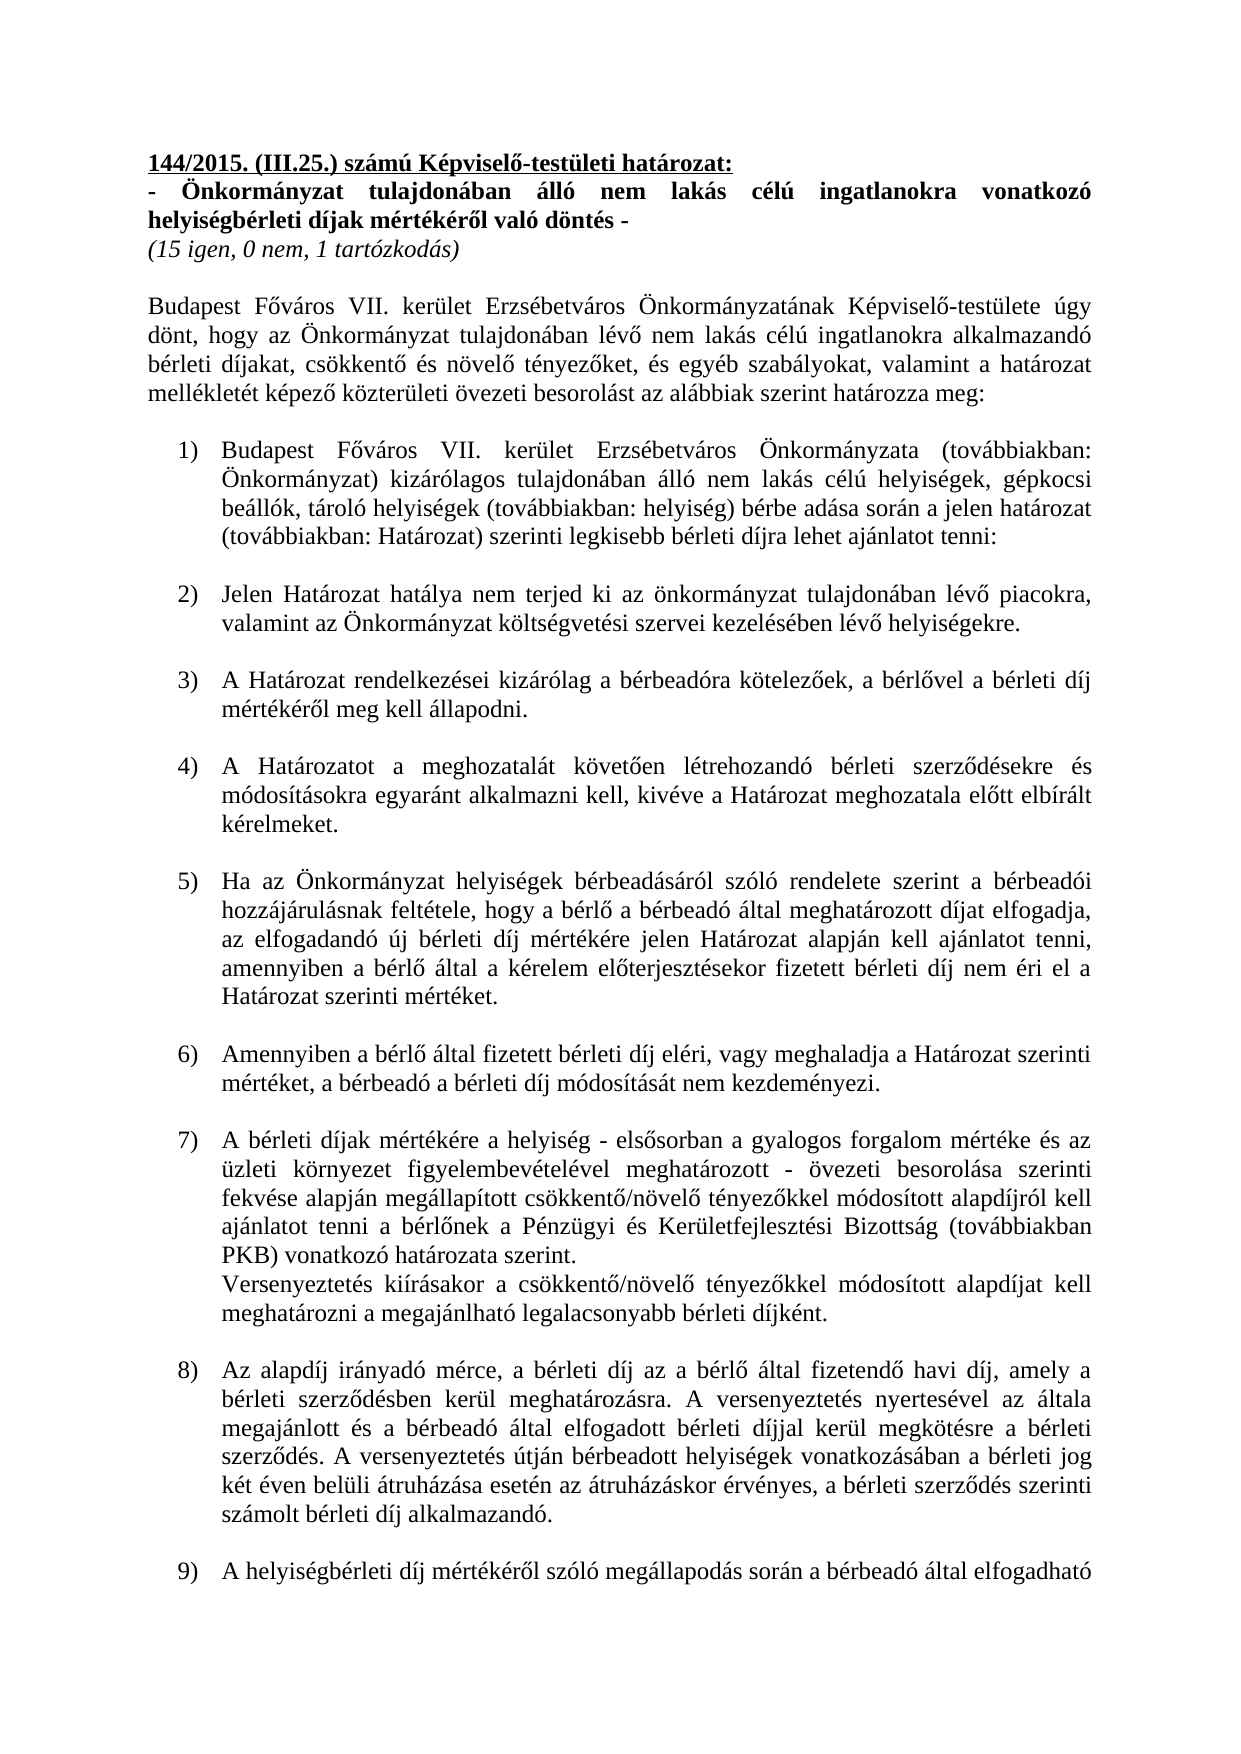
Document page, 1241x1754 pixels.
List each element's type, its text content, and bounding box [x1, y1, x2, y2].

text 2) Jelen Határozat hatálya nem terjed ki az önkormányzat tulajdonában lévő piacokra, valamint az Önkormányzat költségvetési szervei kezelésében lévő helyiségekre. [177, 579, 1093, 636]
text 144/2015. (III.25.) számú Képviselő-testületi határozat: [148, 148, 1093, 176]
text 3) A Határozat rendelkezései kizárólag a bérbeadóra kötelezőek, a bérlővel a bérleti díj mértékéről meg kell állapodni. [177, 665, 1093, 723]
text 4) A Határozatot a meghozatalát követően létrehozandó bérleti szerződésekre és módosításokra egyaránt alkalmazni kell, kivéve a Határozat meghozatala előtt elbírált kérelmeket. [177, 751, 1093, 838]
text (15 igen, 0 nem, 1 tartózkodás) [148, 234, 1093, 263]
text 7) A bérleti díjak mértékére a helyiség - elsősorban a gyalogos forgalom mértéke és az üzleti környezet figyelembevételével meghatározott - övezeti besorolása szerinti fekvése alapján megállapított csökkentő/növelő tényezőkkel módosított alapdíjról kell ajánlatot tenni a bérlőnek a Pénzügyi és Kerületfejlesztési Bizottság (továbbiakban PKB) vonatkozó határozata szerint. [177, 1125, 1093, 1269]
text Budapest Főváros VII. kerület Erzsébetváros Önkormányzatának Képviselő-testülete úgy dönt, hogy az Önkormányzat tulajdonában lévő nem lakás célú ingatlanokra alkalmazandó bérleti díjakat, csökkentő és növelő tényezőket, és egyéb szabályokat, valamint a határozat mellékletét képező közterületi övezeti besorolást az alábbiak szerint határozza meg: [148, 291, 1093, 406]
text Versenyeztetés kiírásakor a csökkentő/növelő tényezőkkel módosított alapdíjat kell meghatározni a megajánlható legalacsonyabb bérleti díjként. [177, 1269, 1093, 1326]
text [177, 1556, 1093, 1585]
text 1) Budapest Főváros VII. kerület Erzsébetváros Önkormányzata (továbbiakban: Önkormányzat) kizárólagos tulajdonában álló nem lakás célú helyiségek, gépkocsi beállók, tároló helyiségek (továbbiakban: helyiség) bérbe adása során a jelen határozat (továbbiakban: Határozat) szerinti legkisebb bérleti díjra lehet ajánlatot tenni: [177, 435, 1093, 550]
text 6) Amennyiben a bérlő által fizetett bérleti díj eléri, vagy meghaladja a Határozat szerinti mértéket, a bérbeadó a bérleti díj módosítását nem kezdeményezi. [177, 1039, 1093, 1096]
text 5) Ha az Önkormányzat helyiségek bérbeadásáról szóló rendelete szerint a bérbeadói hozzájárulásnak feltétele, hogy a bérlő a bérbeadó által meghatározott díjat elfogadja, az elfogadandó új bérleti díj mértékére jelen Határozat alapján kell ajánlatot tenni, amennyiben a bérlő által a kérelem előterjesztésekor fizetett bérleti díj nem éri el a Határozat szerinti mértéket. [177, 866, 1093, 1010]
text 8) Az alapdíj irányadó mérce, a bérleti díj az a bérlő által fizetendő havi díj, amely a bérleti szerződésben kerül meghatározásra. A versenyeztetés nyertesével az általa megajánlott és a bérbeadó által elfogadott bérleti díjjal kerül megkötésre a bérleti szerződés. A versenyeztetés útján bérbeadott helyiségek vonatkozásában a bérleti jog két éven belüli átruházása esetén az átruházáskor érvényes, a bérleti szerződés szerinti számolt bérleti díj alkalmazandó. [177, 1355, 1093, 1528]
text - Önkormányzat tulajdonában álló nem lakás célú ingatlanokra vonatkozó helyiségbérleti díjak mértékéről való döntés - [148, 176, 1093, 234]
